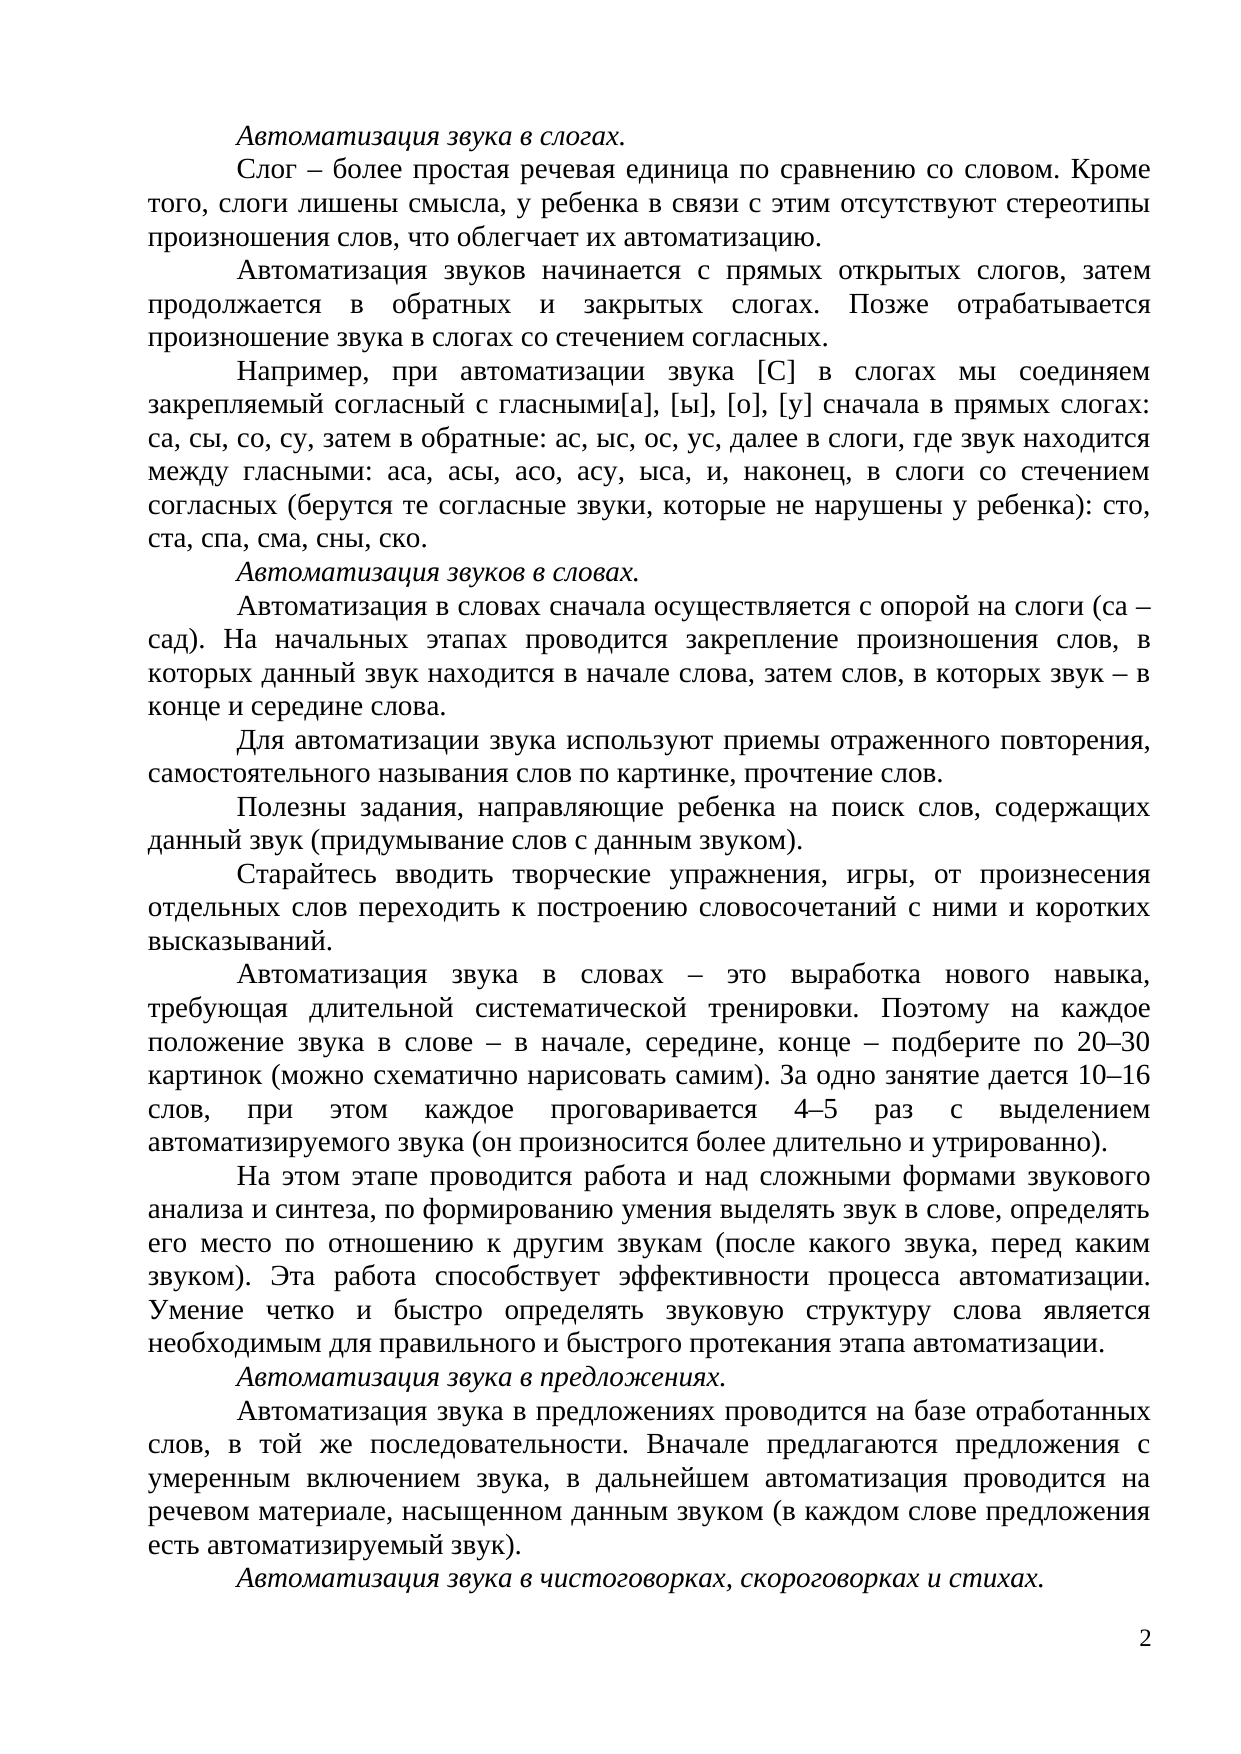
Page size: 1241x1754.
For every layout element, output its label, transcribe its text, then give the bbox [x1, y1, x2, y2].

text На этом этапе проводится работа и над сложными формами звукового анализа и синтеза, по формированию умения выделять звук в слове, определять его место по отношению к другим звукам (после какого звука, перед каким звуком). Эта работа способствует эффективности процесса автоматизации. Умение четко и быстро определять звуковую структуру слова является необходимым для правильного и быстрого протекания этапа автоматизации. [148, 1158, 1152, 1359]
text Автоматизация звука в предложениях. [148, 1359, 1152, 1393]
text Автоматизация звука в слогах. [148, 118, 1152, 152]
text Автоматизация звука в чистоговорках, скороговорках и стихах. [148, 1560, 1152, 1594]
text Автоматизация звуков в словах. [148, 554, 1152, 588]
text Слог – более простая речевая единица по сравнению со словом. Кроме того, слоги лишены смысла, у ребенка в связи с этим отсутствуют стереотипы произношения слов, что облегчает их автоматизацию. [148, 152, 1152, 252]
text Автоматизация звука в словах – это выработка нового навыка, требующая длительной систематической тренировки. Поэтому на каждое положение звука в слове – в начале, середине, конце – подберите по 20–30 картинок (можно схематично нарисовать самим). За одно занятие дается 10–16 слов, при этом каждое проговаривается 4–5 раз с выделением автоматизируемого звука (он произносится более длительно и утрированно). [148, 957, 1152, 1158]
text Автоматизация в словах сначала осуществляется с опорой на слоги (са – сад). На начальных этапах проводится закрепление произношения слов, в которых данный звук находится в начале слова, затем слов, в которых звук – в конце и середине слова. [148, 588, 1152, 722]
text Для автоматизации звука используют приемы отраженного повторения, самостоятельного называния слов по картинке, прочтение слов. [148, 722, 1152, 789]
text Полезны задания, направляющие ребенка на поиск слов, содержащих данный звук (придумывание слов с данным звуком). [148, 789, 1152, 856]
text Автоматизация звука в предложениях проводится на базе отработанных слов, в той же последовательности. Вначале предлагаются предложения с умеренным включением звука, в дальнейшем автоматизация проводится на речевом материале, насыщенном данным звуком (в каждом слове предложения есть автоматизируемый звук). [148, 1393, 1152, 1560]
text Старайтесь вводить творческие упражнения, игры, от произнесения отдельных слов переходить к построению словосочетаний с ними и коротких высказываний. [148, 856, 1152, 957]
text Автоматизация звуков начинается с прямых открытых слогов, затем продолжается в обратных и закрытых слогах. Позже отрабатывается произношение звука в слогах со стечением согласных. [148, 252, 1152, 353]
text Например, при автоматизации звука [С] в слогах мы соединяем закрепляемый согласный с гласными[а], [ы], [о], [у] сначала в прямых слогах: са, сы, со, су, затем в обратные: ас, ыс, ос, ус, далее в слоги, где звук находится между гласными: аса, асы, асо, асу, ыса, и, наконец, в слоги со стечением согласных (берутся те согласные звуки, которые не нарушены у ребенка): сто, ста, спа, сма, сны, ско. [148, 353, 1152, 554]
